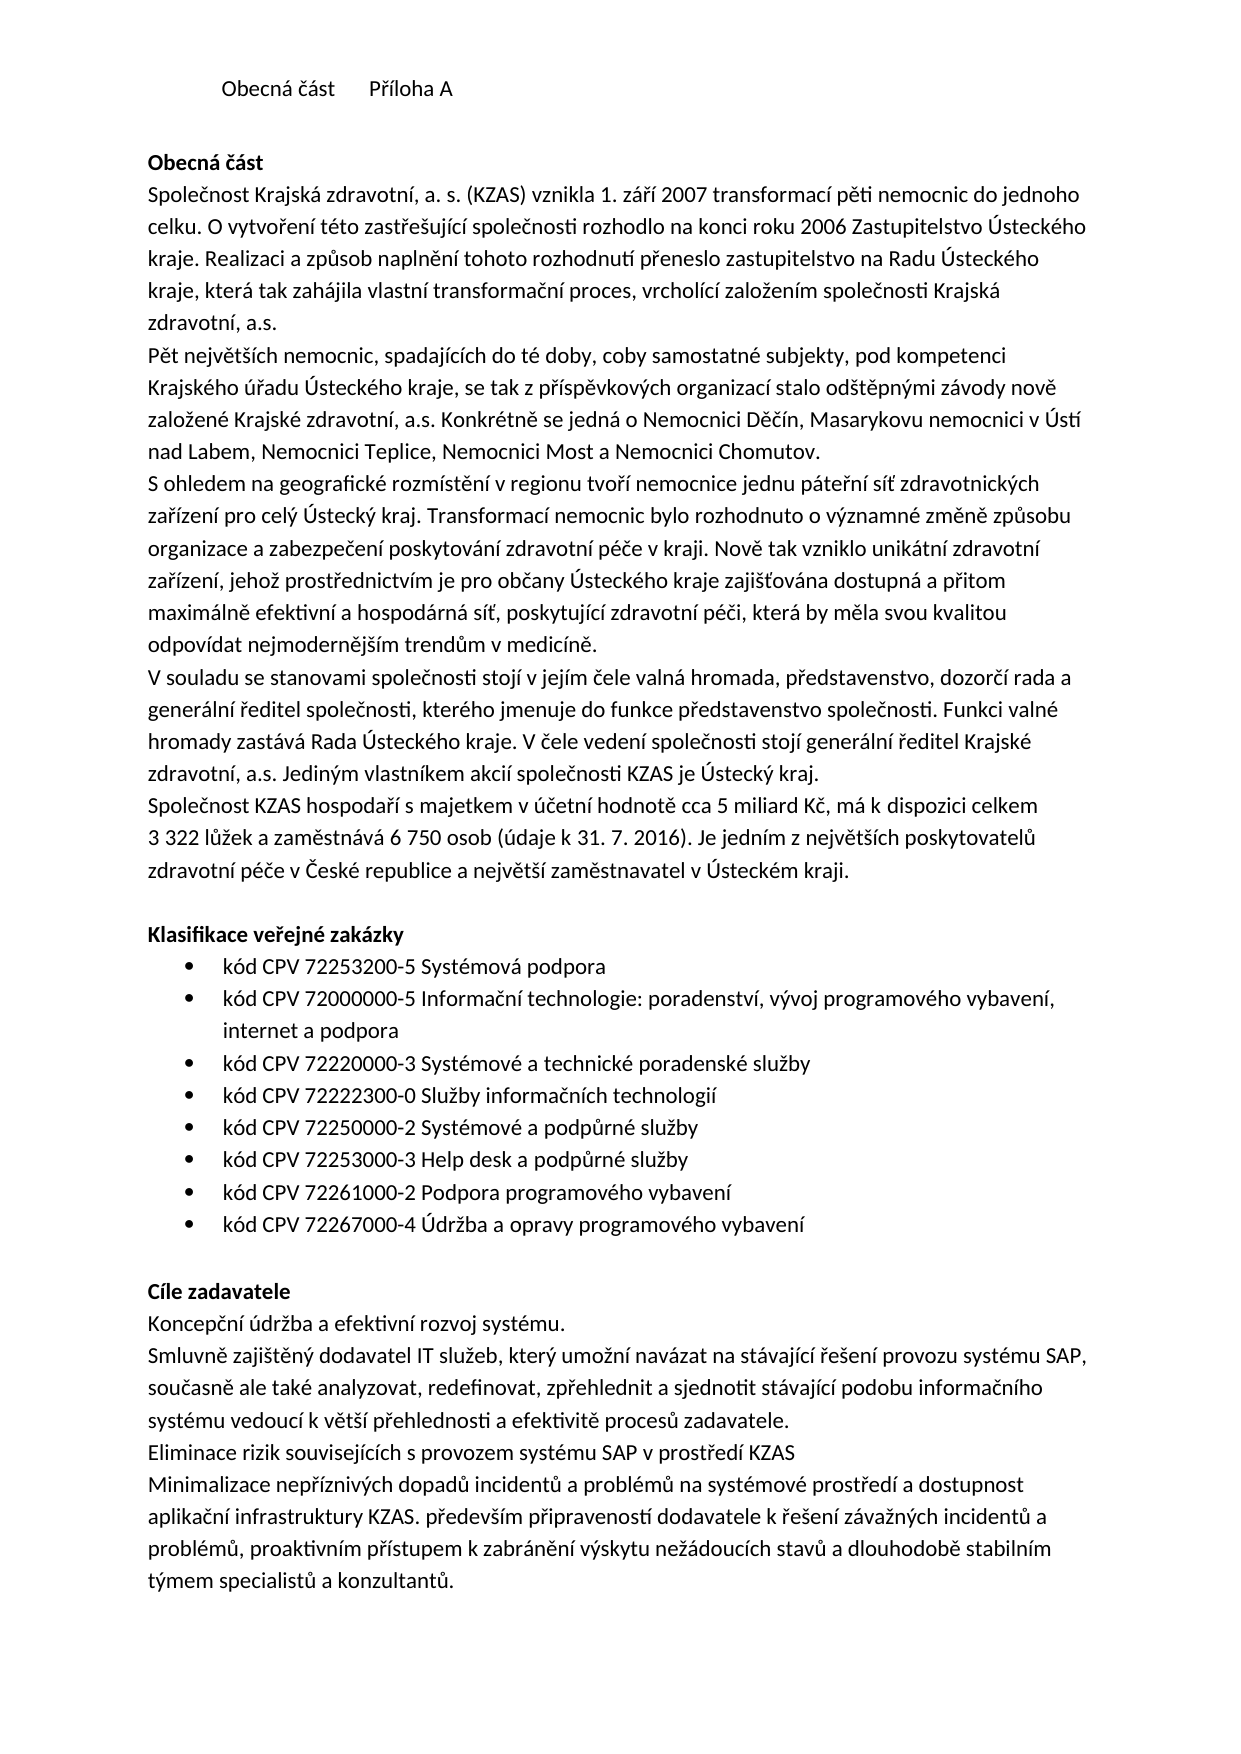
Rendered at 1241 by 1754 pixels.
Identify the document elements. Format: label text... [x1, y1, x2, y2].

list kód CPV 72000000-5 Informační technologie: poradenství, vývoj programového vybavení, internet a podpora [185, 984, 1093, 1045]
text Smluvně zajištěný dodavatel IT služeb, který umožní navázat na stávající řešení provozu systému SAP, současně ale také analyzovat, redefinovat, zpřehlednit a sjednotit stávající podobu informačního systému vedoucí k větší přehlednosti a efektivitě procesů zadavatele. [148, 1341, 1093, 1434]
list kód CPV 72253200-5 Systémová podpora [185, 952, 1093, 980]
text Cíle zadavatele [148, 1277, 1093, 1305]
list kód CPV 72267000-4 Údržba a opravy programového vybavení [185, 1210, 1093, 1238]
list kód CPV 72220000-3 Systémové a technické poradenské služby [185, 1049, 1093, 1077]
text Společnost KZAS hospodaří s majetkem v účetní hodnotě cca 5 miliard Kč, má k dispozici celkem 3 322 lůžek a zaměstnává 6 750 osob (údaje k 31. 7. 2016). Je jedním z největších poskytovatelů zdravotní péče v České republice a největší zaměstnavatel v Ústeckém kraji. [148, 791, 1093, 884]
list kód CPV 72250000-2 Systémové a podpůrné služby [185, 1113, 1093, 1141]
text Koncepční údržba a efektivní rozvoj systému. [148, 1309, 1093, 1337]
text Minimalizace nepříznivých dopadů incidentů a problémů na systémové prostředí a dostupnost aplikační infrastruktury KZAS. především připraveností dodavatele k řešení závažných incidentů a problémů, proaktivním přístupem k zabránění výskytu nežádoucích stavů a dlouhodobě stabilním týmem specialistů a konzultantů. [148, 1470, 1093, 1595]
text Pět největších nemocnic, spadajících do té doby, coby samostatné subjekty, pod kompetenci Krajského úřadu Ústeckého kraje, se tak z příspěvkových organizací stalo odštěpnými závody nově založené Krajské zdravotní, a.s. Konkrétně se jedná o Nemocnici Děčín, Masarykovu nemocnici v Ústí nad Labem, Nemocnici Teplice, Nemocnici Most a Nemocnici Chomutov. [148, 341, 1093, 465]
list kód CPV 72253000-3 Help desk a podpůrné služby [185, 1145, 1093, 1173]
text Obecná část [148, 148, 1093, 176]
list kód CPV 72261000-2 Podpora programového vybavení [185, 1178, 1093, 1206]
text Společnost Krajská zdravotní, a. s. (KZAS) vznikla 1. září 2007 transformací pěti nemocnic do jednoho celku. O vytvoření této zastřešující společnosti rozhodlo na konci roku 2006 Zastupitelstvo Ústeckého kraje. Realizaci a způsob naplnění tohoto rozhodnutí přeneslo zastupitelstvo na Radu Ústeckého kraje, která tak zahájila vlastní transformační proces, vrcholící založením společnosti Krajská zdravotní, a.s. [148, 180, 1093, 337]
text V souladu se stanovami společnosti stojí v jejím čele valná hromada, představenstvo, dozorčí rada a generální ředitel společnosti, kterého jmenuje do funkce představenstvo společnosti. Funkci valné hromady zastává Rada Ústeckého kraje. V čele vedení společnosti stojí generální ředitel Krajské zdravotní, a.s. Jediným vlastníkem akcií společnosti KZAS je Ústecký kraj. [148, 663, 1093, 787]
list kód CPV 72222300-0 Služby informačních technologií [185, 1081, 1093, 1109]
text Eliminace rizik souvisejících s provozem systému SAP v prostředí KZAS [148, 1438, 1093, 1466]
text Klasifikace veřejné zakázky [148, 920, 1093, 948]
text S ohledem na geografické rozmístění v regionu tvoří nemocnice jednu páteřní síť zdravotnických zařízení pro celý Ústecký kraj. Transformací nemocnic bylo rozhodnuto o významné změně způsobu organizace a zabezpečení poskytování zdravotní péče v kraji. Nově tak vzniklo unikátní zdravotní zařízení, jehož prostřednictvím je pro občany Ústeckého kraje zajišťována dostupná a přitom maximálně efektivní a hospodárná síť, poskytující zdravotní péči, která by měla svou kvalitou odpovídat nejmodernějším trendům v medicíně. [148, 469, 1093, 658]
